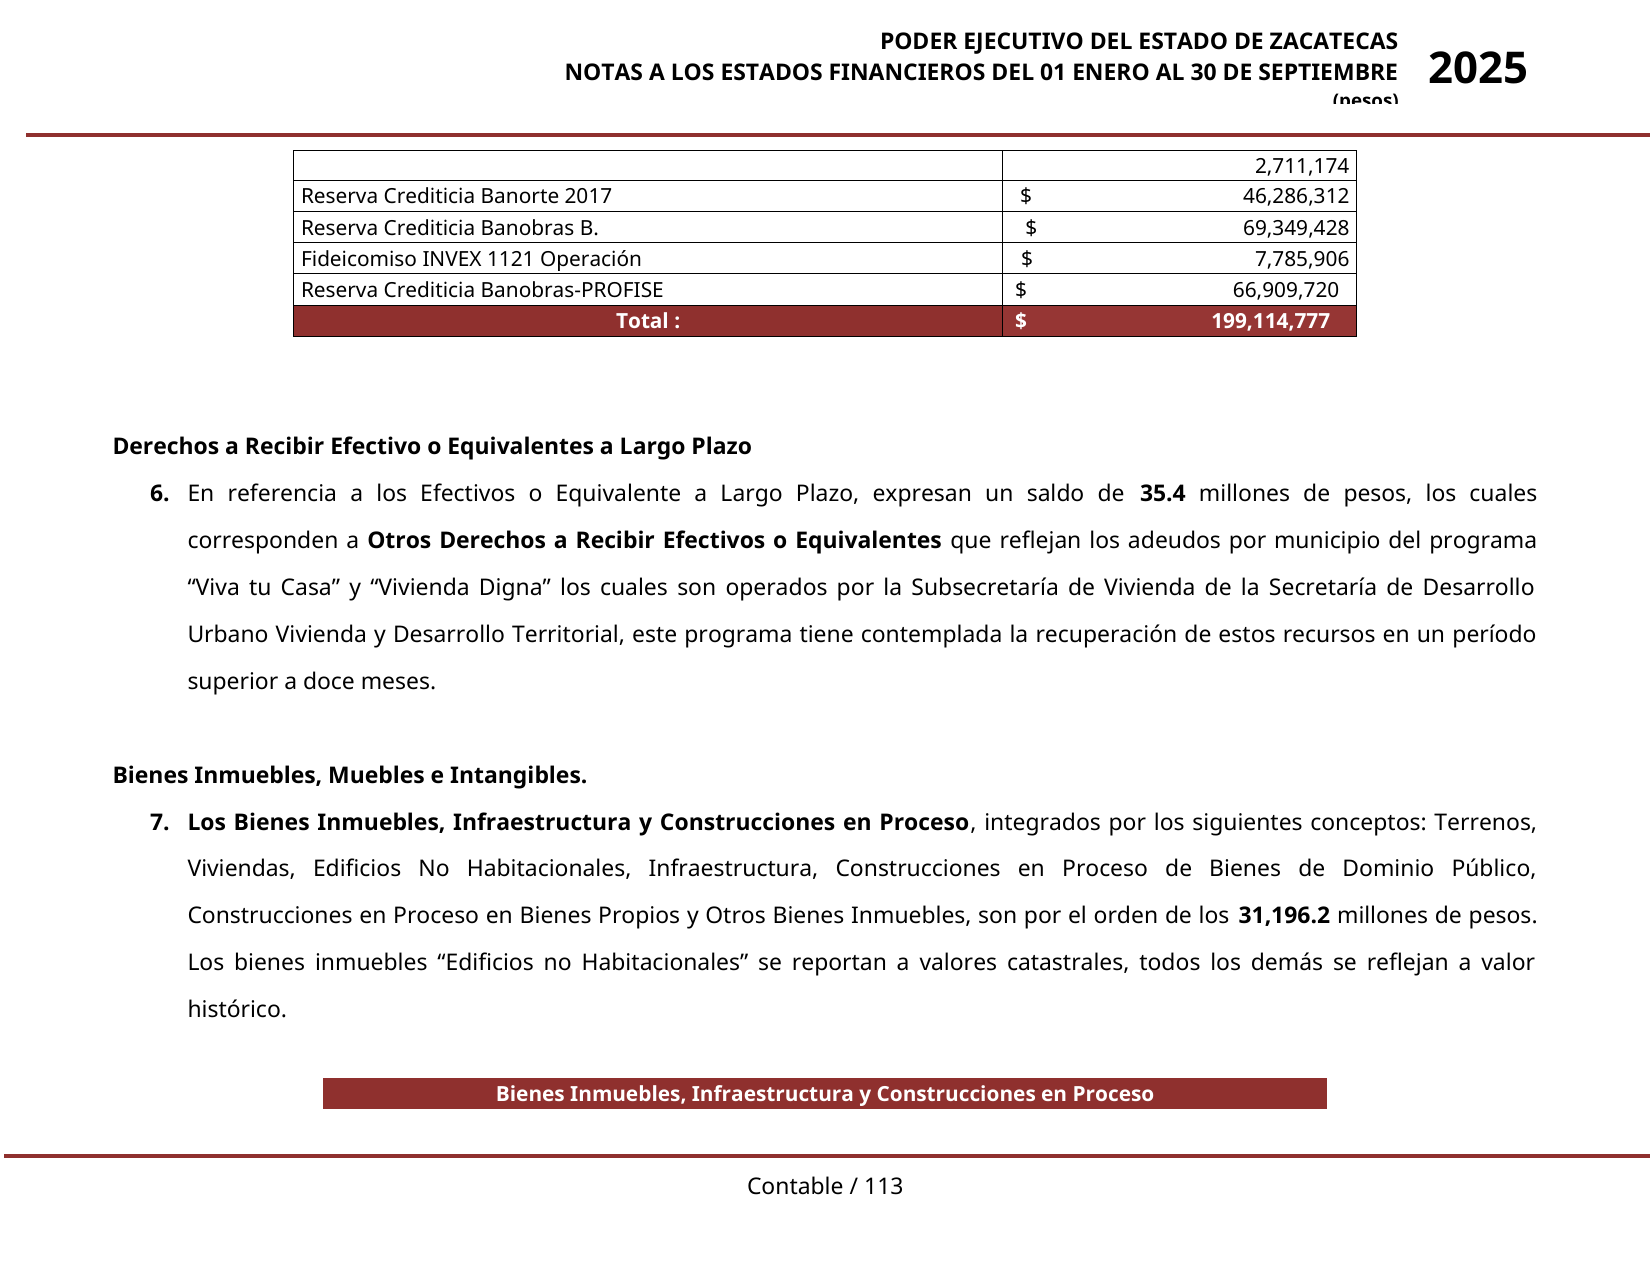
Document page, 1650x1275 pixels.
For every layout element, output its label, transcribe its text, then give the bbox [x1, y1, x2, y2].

text Derechos a Recibir Efectivo o Equivalentes a Largo Plazo [112, 431, 1538, 462]
list Los Bienes Inmuebles, Infraestructura y Construcciones en Proceso, integrados por los siguientes conceptos: Terrenos, Viviendas, Edificios No Habitacionales, Infraestructura, Construcciones en Proceso de Bienes de Dominio Público, Construcciones en Proceso en Bienes Propios y Otros Bienes Inmuebles, son por el orden de los 31,196.2 millones de pesos. Los bienes inmuebles “Edificios no Habitacionales” se reportan a valores catastrales, todos los demás se reflejan a valor histórico. [150, 806, 1538, 1024]
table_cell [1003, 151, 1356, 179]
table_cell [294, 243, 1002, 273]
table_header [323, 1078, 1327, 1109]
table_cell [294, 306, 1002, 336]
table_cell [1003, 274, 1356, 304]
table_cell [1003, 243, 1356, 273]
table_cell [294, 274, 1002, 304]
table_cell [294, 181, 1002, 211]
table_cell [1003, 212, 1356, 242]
text Bienes Inmuebles, Muebles e Intangibles. [112, 759, 1538, 790]
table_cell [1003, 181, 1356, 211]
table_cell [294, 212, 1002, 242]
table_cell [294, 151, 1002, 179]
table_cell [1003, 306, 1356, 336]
list En referencia a los Efectivos o Equivalente a Largo Plazo, expresan un saldo de 35.4 millones de pesos, los cuales corresponden a Otros Derechos a Recibir Efectivos o Equivalentes que reflejan los adeudos por municipio del programa “Viva tu Casa” y “Vivienda Digna” los cuales son operados por la Subsecretaría de Vivienda de la Secretaría de Desarrollo Urbano Vivienda y Desarrollo Territorial, este programa tiene contemplada la recuperación de estos recursos en un período superior a doce meses. [150, 477, 1538, 696]
